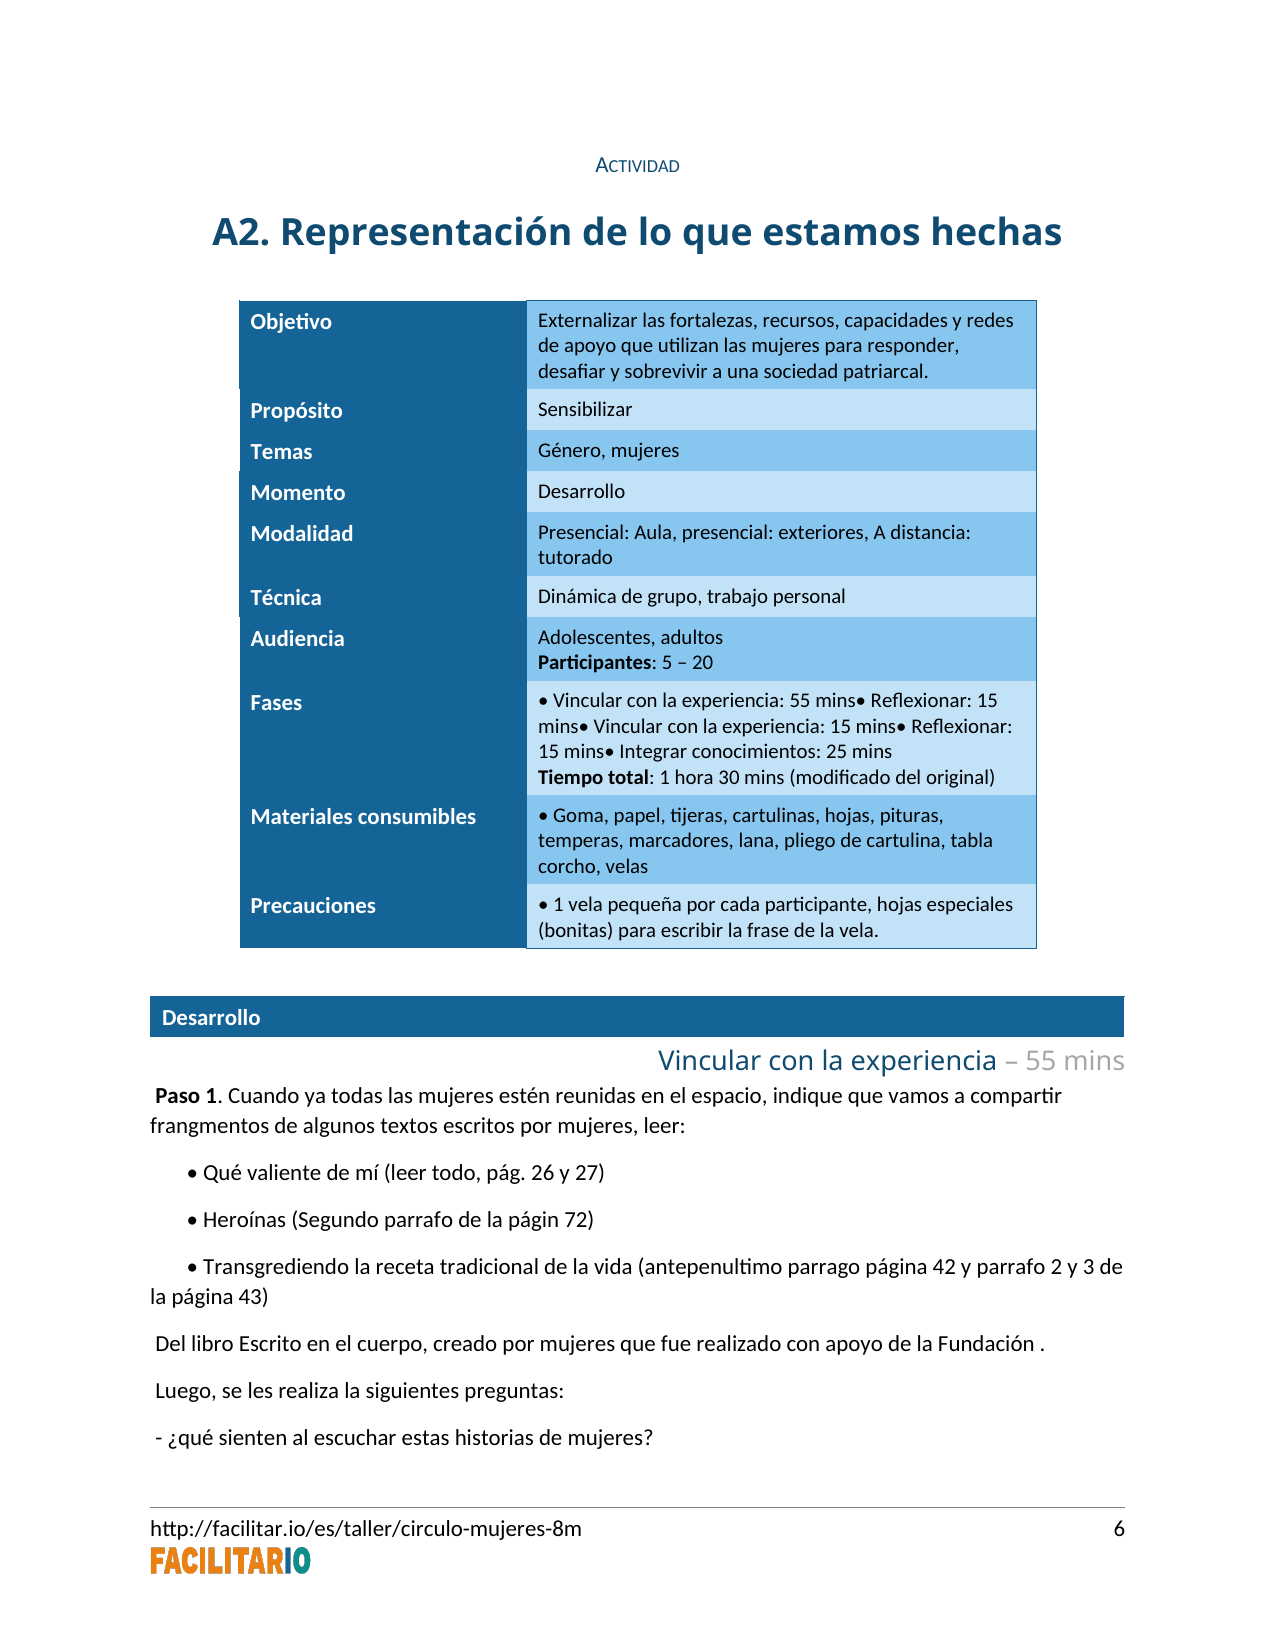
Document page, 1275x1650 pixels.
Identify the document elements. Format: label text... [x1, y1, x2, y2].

table_cell • Vincular con la experiencia: 55 mins Tiempo total: 1 hora 30 mins (modificado del original) [527, 681, 1036, 795]
text Actividad [150, 150, 1125, 178]
text • Transgrediendo la receta tradicional de la vida (antepenultimo parrago página 42 y parrafo 2 y 3 de la página 43) [150, 1252, 1125, 1310]
table_cell • Goma, papel, tijeras, cartulinas, hojas, pituras, temperas, marcadores, lana, pliego de cartulina, tabla corcho, velas [527, 795, 1036, 884]
table_cell Sensibilizar [527, 389, 1036, 430]
table_cell Técnica [240, 577, 526, 617]
table_cell Fases [240, 682, 526, 795]
table_header Externalizar las fortalezas, recursos, capacidades y redes de apoyo que utilizan las mujeres para responder, desafiar y sobrevivir a una sociedad patriarcal. [527, 301, 1036, 389]
table_cell Dinámica de grupo, trabajo personal [527, 576, 1036, 617]
table_cell Desarrollo [527, 471, 1036, 512]
subtitle Vincular con la experiencia – 55 mins [150, 1041, 1125, 1078]
text Paso 1. Cuando ya todas las mujeres estén reunidas en el espacio, indique que vamos a compartir frangmentos de algunos textos escritos por mujeres, leer: [150, 1081, 1125, 1139]
table_cell Modalidad [240, 513, 526, 576]
text • Heroínas (Segundo parrafo de la págin 72) [150, 1205, 1125, 1233]
table_header Objetivo [240, 301, 526, 389]
table_cell Temas [240, 431, 526, 471]
subtitle A2. Representación de lo que estamos hechas [150, 205, 1125, 256]
table_cell Audiencia [240, 618, 526, 681]
table_cell Género, mujeres [527, 430, 1036, 471]
table_cell Propósito [240, 390, 526, 430]
text Luego, se les realiza la siguientes preguntas: [150, 1376, 1125, 1404]
table_cell Adolescentes, adultos Participantes: 5 – 20 [527, 617, 1036, 681]
table_cell • 1 vela pequeña por cada participante, hojas especiales (bonitas) para escribir la frase de la vela. [527, 884, 1036, 948]
table_cell Momento [240, 472, 526, 512]
table_cell Materiales consumibles [240, 796, 526, 884]
picture [145, 1544, 315, 1576]
text - ¿qué sienten al escuchar estas historias de mujeres? [150, 1423, 1125, 1451]
text Del libro Escrito en el cuerpo, creado por mujeres que fue realizado con apoyo de la Fundación . [150, 1329, 1125, 1357]
table_cell Precauciones [240, 885, 526, 948]
text • Qué valiente de mí (leer todo, pág. 26 y 27) [150, 1158, 1125, 1186]
table_header Desarrollo [151, 997, 1124, 1037]
table_cell Presencial: Aula, presencial: exteriores, A distancia: tutorado [527, 512, 1036, 576]
